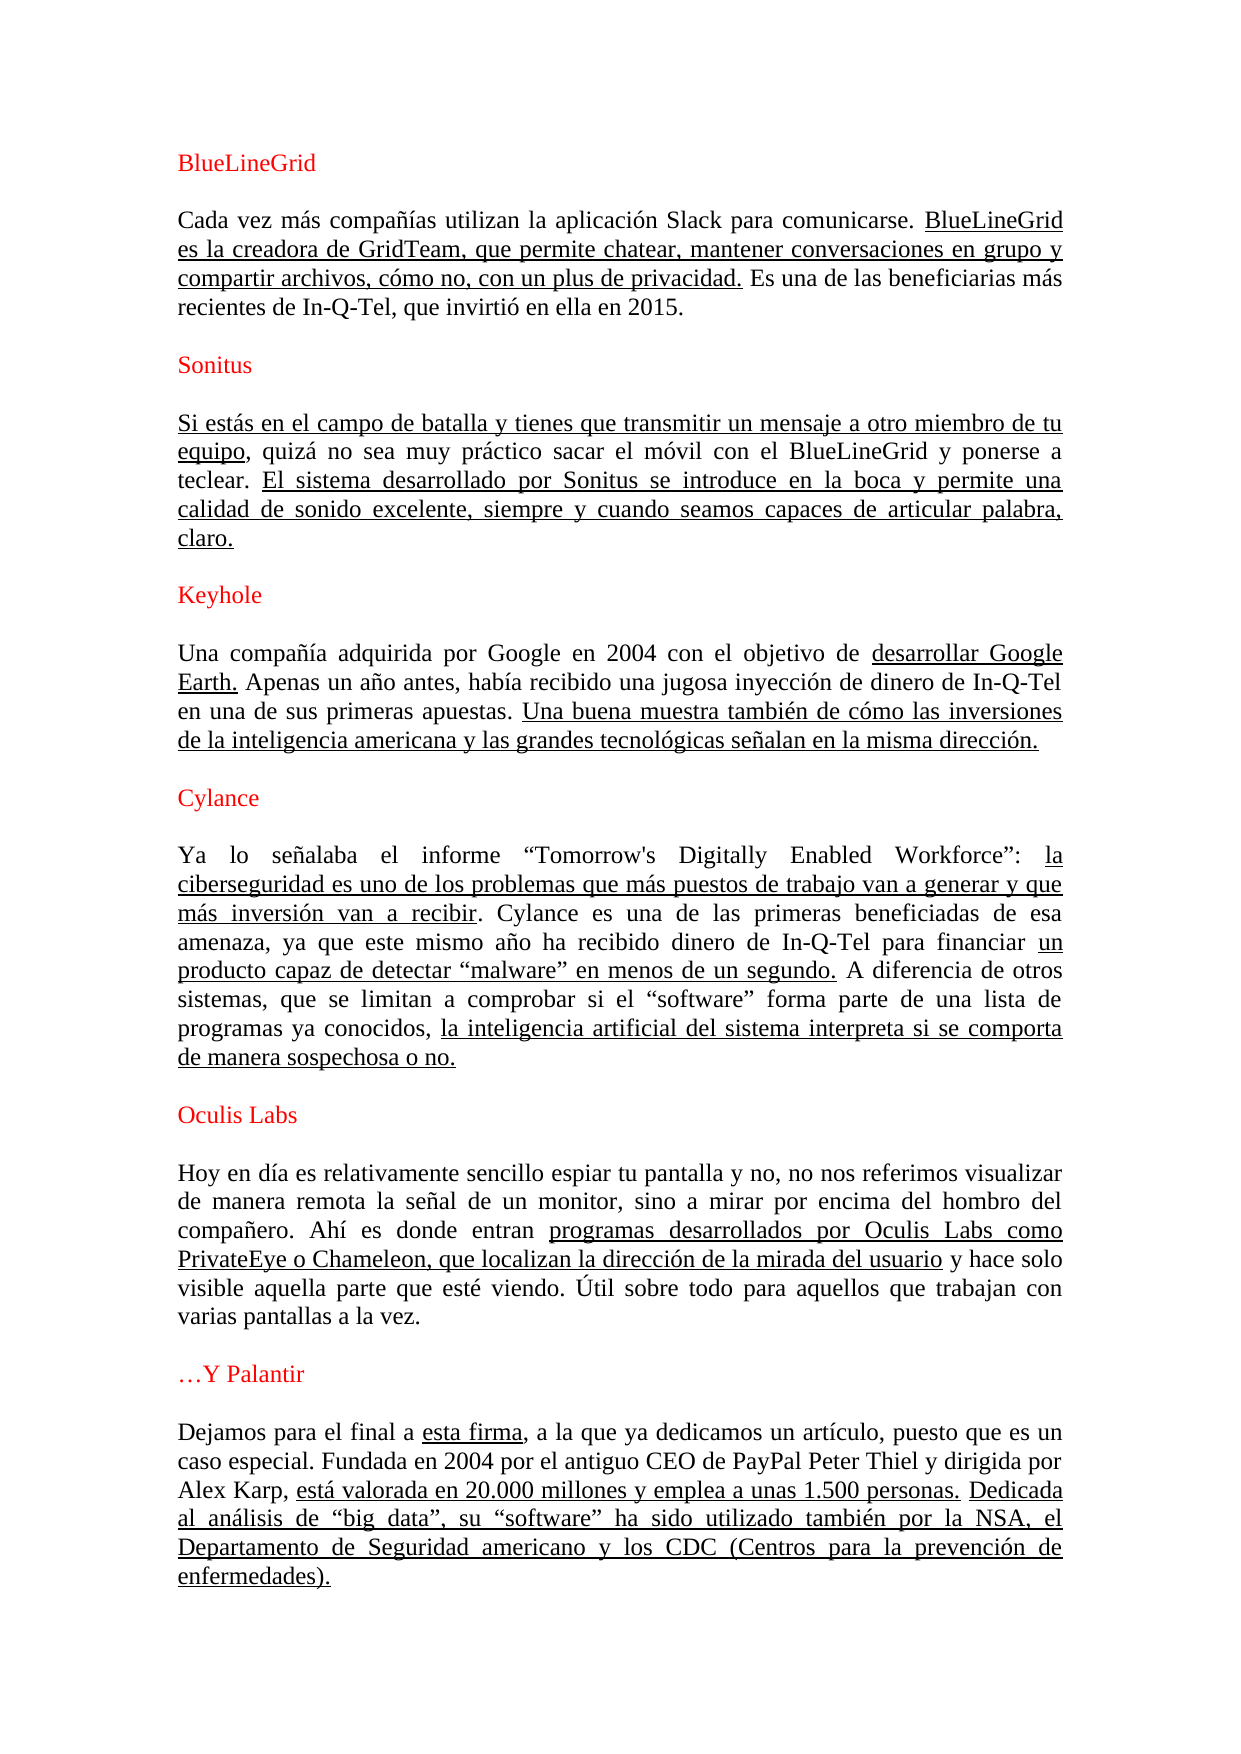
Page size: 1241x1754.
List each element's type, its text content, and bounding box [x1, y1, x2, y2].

text Hoy en día es relativamente sencillo espiar tu pantalla y no, no nos referimos visualizar de manera remota la señal de un monitor, sino a mirar por encima del hombro del compañero. Ahí es donde entran programas desarrollados por Oculis Labs como PrivateEye o Chameleon, que localizan la dirección de la mirada del usuario y hace solo visible aquella parte que esté viendo. Útil sobre todo para aquellos que trabajan con varias pantallas a la vez. [177, 1158, 1063, 1330]
text Dejamos para el final a esta firma, a la que ya dedicamos un artículo, puesto que es un caso especial. Fundada en 2004 por el antiguo CEO de PayPal Peter Thiel y dirigida por Alex Karp, está valorada en 20.000 millones y emplea a unas 1.500 personas. Dedicada al análisis de “big data”, su “software” ha sido utilizado también por la NSA, el Departamento de Seguridad americano y los CDC (Centros para la prevención de enfermedades). [177, 1558, 1063, 1590]
text Keyhole [177, 581, 1063, 609]
text Cada vez más compañías utilizan la aplicación Slack para comunicarse. BlueLineGrid es la creadora de GridTeam, que permite chatear, mantener conversaciones en grupo y compartir archivos, cómo no, con un plus de privacidad. Es una de las beneficiarias más recientes de In-Q-Tel, que invirtió en ella en 2015. [177, 206, 1063, 259]
text Cylance [177, 783, 1063, 811]
text …Y Palantir [177, 1359, 1063, 1388]
text Una compañía adquirida por Google en 2004 con el objetivo de desarrollar Google Earth. Apenas un año antes, había recibido una jugosa inyección de dinero de In-Q-Tel en una de sus primeras apuestas. Una buena muestra también de cómo las inversiones de la inteligencia americana y las grandes tecnológicas señalan en la misma dirección. [177, 638, 1063, 753]
text Cada vez más compañías utilizan la aplicación Slack para comunicarse. BlueLineGrid es la creadora de GridTeam, que permite chatear, mantener conversaciones en grupo y compartir archivos, cómo no, con un plus de privacidad. Es una de las beneficiarias más recientes de In-Q-Tel, que invirtió en ella en 2015. [177, 260, 1063, 321]
text Si estás en el campo de batalla y tienes que transmitir un mensaje a otro miembro de tu equipo, quizá no sea muy práctico sacar el móvil con el BlueLineGrid y ponerse a teclear. El sistema desarrollado por Sonitus se introduce en la boca y permite una calidad de sonido excelente, siempre y cuando seamos capaces de articular palabra, claro. [177, 408, 1063, 433]
text Ya lo señalaba el informe “Tomorrow's Digitally Enabled Workforce”: la ciberseguridad es uno de los problemas que más puestos de trabajo van a generar y que más inversión van a recibir. Cylance es una de las primeras beneficiadas de esa amenaza, ya que este mismo año ha recibido dinero de In-Q-Tel para financiar un producto capaz de detectar “malware” en menos de un segundo. A diferencia de otros sistemas, que se limitan a comprobar si el “software” forma parte de una lista de programas ya conocidos, la inteligencia artificial del sistema interpreta si se comporta de manera sospechosa o no. [177, 895, 1063, 1071]
text Si estás en el campo de batalla y tienes que transmitir un mensaje a otro miembro de tu equipo, quizá no sea muy práctico sacar el móvil con el BlueLineGrid y ponerse a teclear. El sistema desarrollado por Sonitus se introduce en la boca y permite una calidad de sonido excelente, siempre y cuando seamos capaces de articular palabra, claro. [177, 520, 1063, 551]
text Oculis Labs [177, 1100, 1063, 1128]
text Sonitus [177, 350, 1063, 378]
text Ya lo señalaba el informe “Tomorrow's Digitally Enabled Workforce”: la ciberseguridad es uno de los problemas que más puestos de trabajo van a generar y que más inversión van a recibir. Cylance es una de las primeras beneficiadas de esa amenaza, ya que este mismo año ha recibido dinero de In-Q-Tel para financiar un producto capaz de detectar “malware” en menos de un segundo. A diferencia de otros sistemas, que se limitan a comprobar si el “software” forma parte de una lista de programas ya conocidos, la inteligencia artificial del sistema interpreta si se comporta de manera sospechosa o no. [177, 841, 1063, 894]
text Si estás en el campo de batalla y tienes que transmitir un mensaje a otro miembro de tu equipo, quizá no sea muy práctico sacar el móvil con el BlueLineGrid y ponerse a teclear. El sistema desarrollado por Sonitus se introduce en la boca y permite una calidad de sonido excelente, siempre y cuando seamos capaces de articular palabra, claro. [177, 434, 1063, 519]
text BlueLineGrid [177, 148, 1063, 176]
text Dejamos para el final a esta firma, a la que ya dedicamos un artículo, puesto que es un caso especial. Fundada en 2004 por el antiguo CEO de PayPal Peter Thiel y dirigida por Alex Karp, está valorada en 20.000 millones y emplea a unas 1.500 personas. Dedicada al análisis de “big data”, su “software” ha sido utilizado también por la NSA, el Departamento de Seguridad americano y los CDC (Centros para la prevención de enfermedades). [177, 1417, 1063, 1528]
